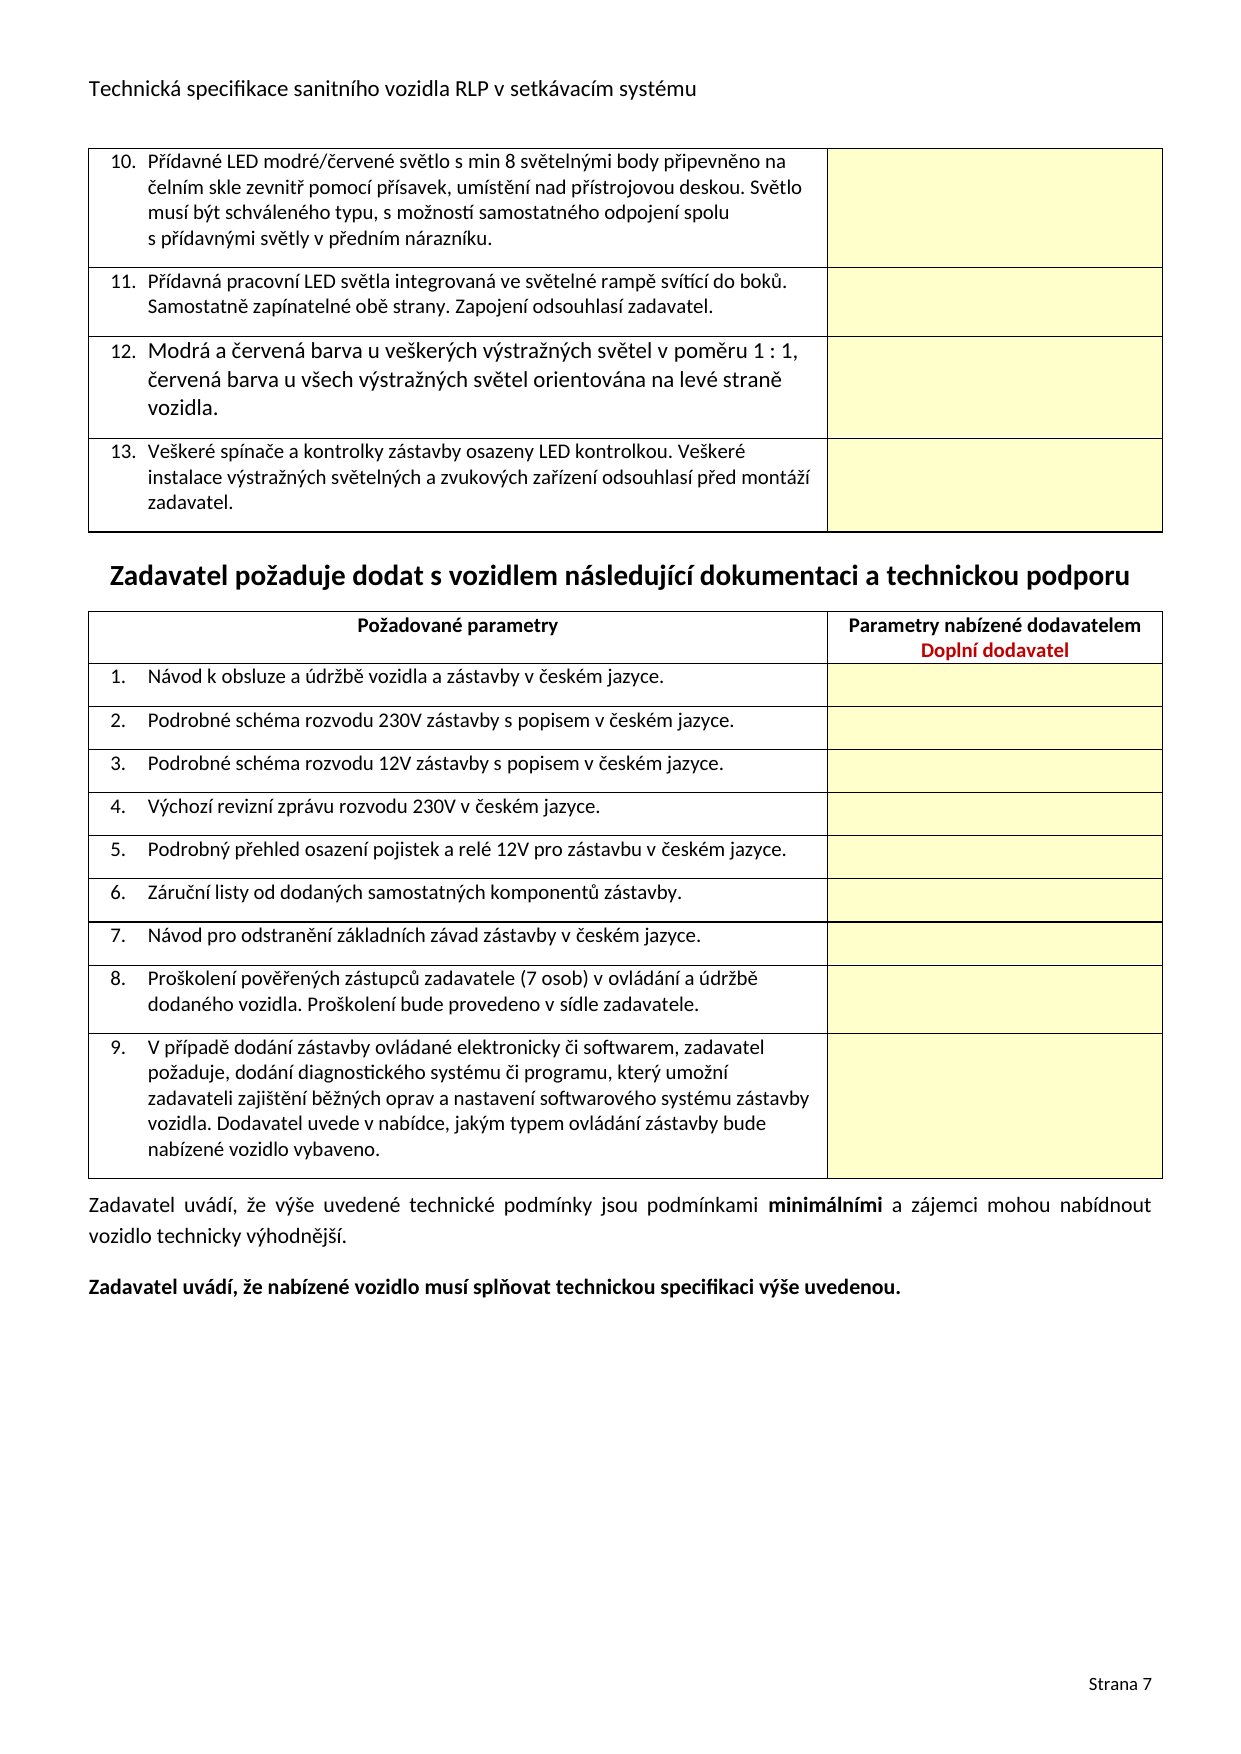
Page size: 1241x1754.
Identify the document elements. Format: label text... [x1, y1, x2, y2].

table_cell [828, 337, 1162, 437]
table_cell Modrá a červená barva u veškerých výstražných světel v poměru 1 : 1, červená barva u všech výstražných světel orientována na levé straně vozidla. [89, 337, 827, 437]
table_cell V případě dodání zástavby ovládané elektronicky či softwarem, zadavatel požaduje, dodání diagnostického systému či programu, který umožní zadavateli zajištění běžných oprav a nastavení softwarového systému zástavby vozidla. Dodavatel uvede v nabídce, jakým typem ovládání zástavby bude nabízené vozidlo vybaveno. [89, 1034, 827, 1178]
table_cell Proškolení pověřených zástupců zadavatele (7 osob) v ovládání a údržbě dodaného vozidla. Proškolení bude provedeno v sídle zadavatele. [89, 966, 827, 1033]
table_cell [828, 268, 1162, 336]
table_cell Návod pro odstranění základních závad zástavby v českém jazyce. [89, 923, 827, 964]
table_cell Návod k obsluze a údržbě vozidla a zástavby v českém jazyce. [89, 664, 827, 706]
table_header Požadované parametry [89, 612, 827, 663]
table_cell Přídavná pracovní LED světla integrovaná ve světelné rampě svítící do boků. Samostatně zapínatelné obě strany. Zapojení odsouhlasí zadavatel. [89, 268, 827, 336]
table_cell [828, 1034, 1162, 1178]
table_cell [828, 707, 1162, 749]
table_cell Záruční listy od dodaných samostatných komponentů zástavby. [89, 879, 827, 921]
table_cell [828, 439, 1162, 531]
text Zadavatel uvádí, že výše uvedené technické podmínky jsou podmínkami minimálními a zájemci mohou nabídnout vozidlo technicky výhodnější. [89, 1191, 1152, 1249]
table_cell [828, 923, 1162, 964]
table_cell Podrobné schéma rozvodu 12V zástavby s popisem v českém jazyce. [89, 750, 827, 792]
table_cell [828, 879, 1162, 921]
table_cell [828, 149, 1162, 267]
table_cell Podrobný přehled osazení pojistek a relé 12V pro zástavbu v českém jazyce. [89, 836, 827, 878]
subtitle Zadavatel požaduje dodat s vozidlem následující dokumentaci a technickou podporu [89, 557, 1152, 593]
table_cell [828, 836, 1162, 878]
text Zadavatel uvádí, že nabízené vozidlo musí splňovat technickou specifikaci výše uvedenou. [89, 1273, 1152, 1300]
table_cell [828, 664, 1162, 706]
table_cell [828, 966, 1162, 1033]
table_header Parametry nabízené dodavatelem Doplní dodavatel [828, 612, 1162, 663]
table_cell Podrobné schéma rozvodu 230V zástavby s popisem v českém jazyce. [89, 707, 827, 749]
table_cell Přídavné LED modré/červené světlo s min 8 světelnými body připevněno na čelním skle zevnitř pomocí přísavek, umístění nad přístrojovou deskou. Světlo musí být schváleného typu, s možností samostatného odpojení spolu s přídavnými světly v předním nárazníku. [89, 149, 827, 267]
table_cell Výchozí revizní zprávu rozvodu 230V v českém jazyce. [89, 793, 827, 835]
table_cell [828, 750, 1162, 792]
table_cell Veškeré spínače a kontrolky zástavby osazeny LED kontrolkou. Veškeré instalace výstražných světelných a zvukových zařízení odsouhlasí před montáží zadavatel. [89, 439, 827, 531]
table_cell [828, 793, 1162, 835]
